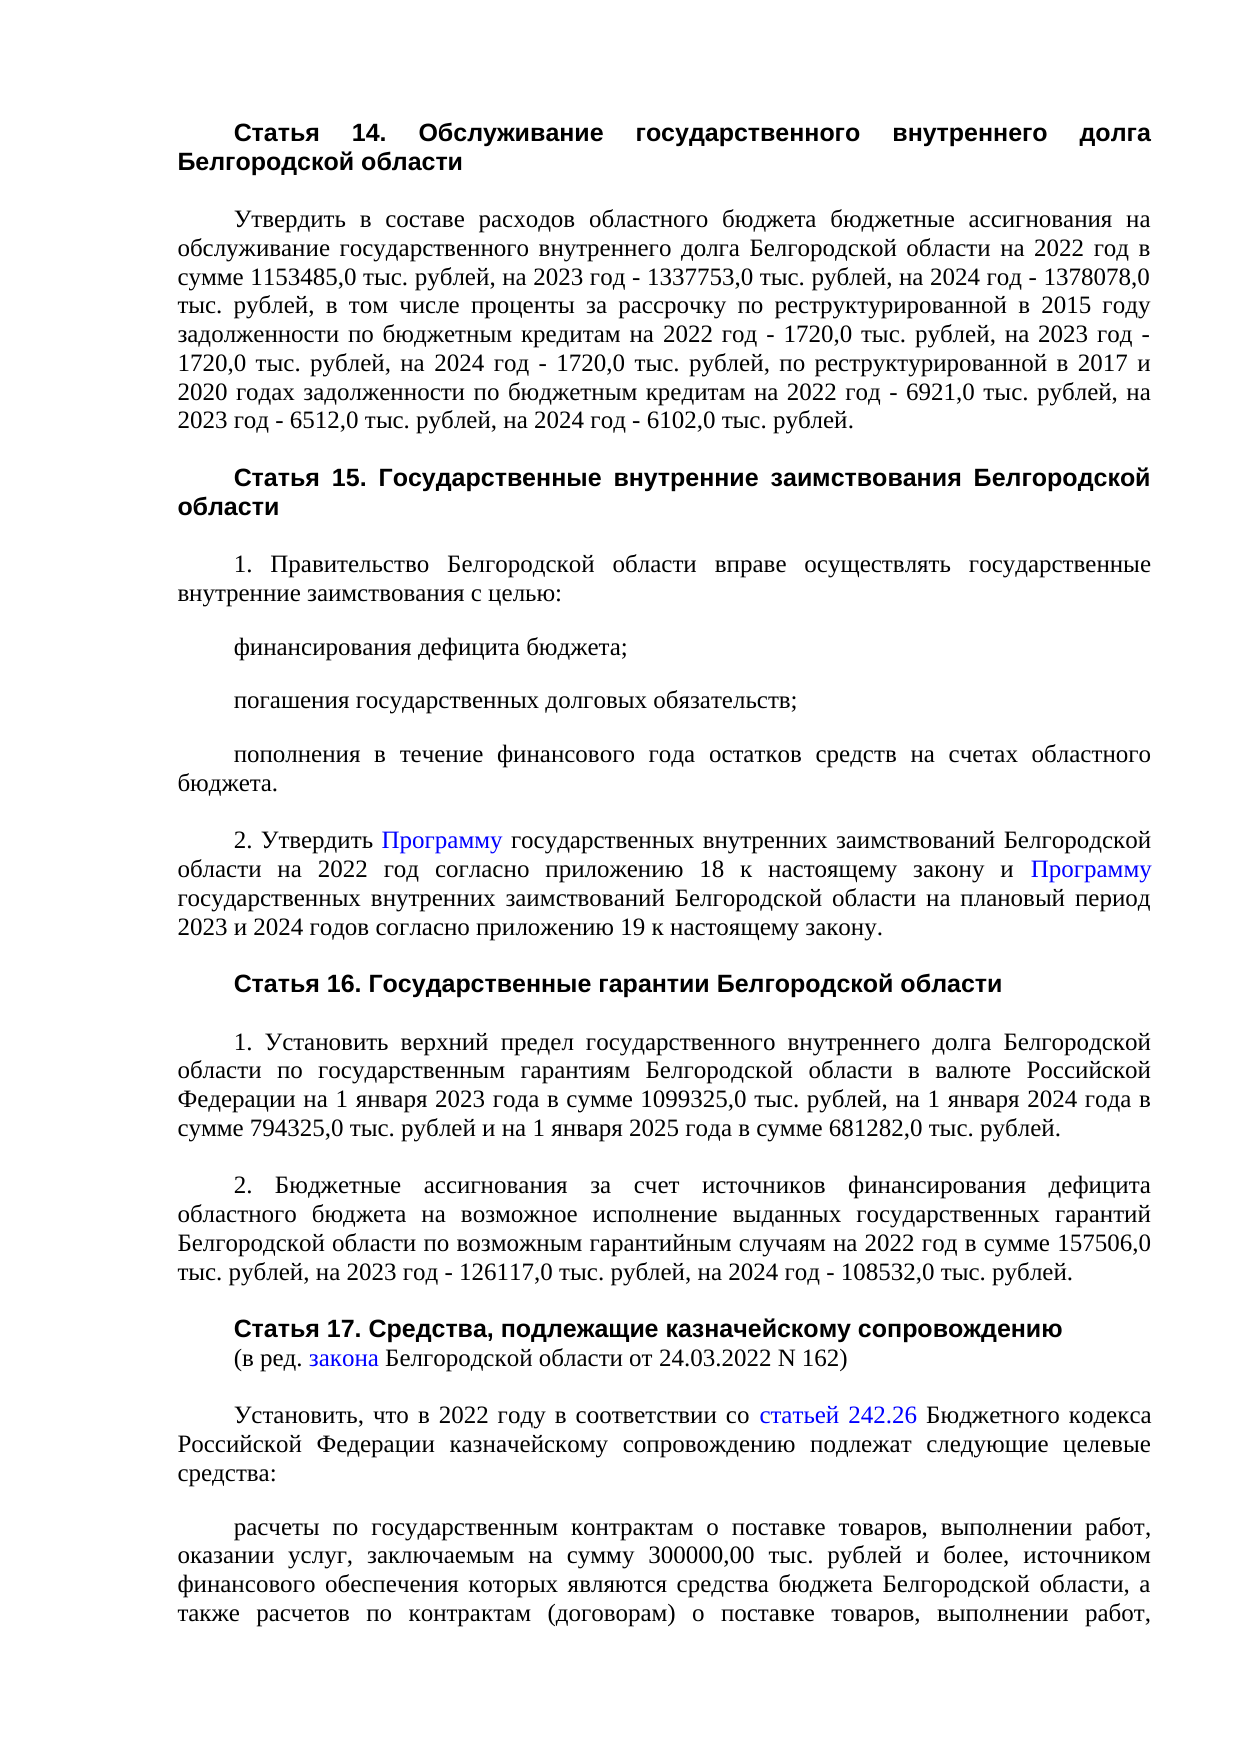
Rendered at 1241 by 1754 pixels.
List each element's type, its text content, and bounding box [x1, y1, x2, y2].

title Статья 14. Обслуживание государственного внутреннего долга Белгородской области [177, 118, 1152, 176]
text Утвердить в составе расходов областного бюджета бюджетные ассигнования на обслуживание государственного внутреннего долга Белгородской области на 2022 год в сумме 1153485,0 тыс. рублей, на 2023 год - 1337753,0 тыс. рублей, на 2024 год - 1378078,0 тыс. рублей, в том числе проценты за рассрочку по реструктурированной в 2015 году задолженности по бюджетным кредитам на 2022 год - 1720,0 тыс. рублей, на 2023 год - 1720,0 тыс. рублей, на 2024 год - 1720,0 тыс. рублей, по реструктурированной в 2017 и 2020 годах задолженности по бюджетным кредитам на 2022 год - 6921,0 тыс. рублей, на 2023 год - 6512,0 тыс. рублей, на 2024 год - 6102,0 тыс. рублей. [177, 204, 1152, 434]
text (в ред. закона Белгородской области от 24.03.2022 N 162) [177, 1343, 1152, 1372]
text 2. Утвердить Программу государственных внутренних заимствований Белгородской области на 2022 год согласно приложению 18 к настоящему закону и Программу государственных внутренних заимствований Белгородской области на плановый период 2023 и 2024 годов согласно приложению 19 к настоящему закону. [177, 826, 1152, 941]
text финансирования дефицита бюджета; [177, 632, 1152, 661]
text 1. Правительство Белгородской области вправе осуществлять государственные внутренние заимствования с целью: [177, 549, 1152, 607]
text пополнения в течение финансового года остатков средств на счетах областного бюджета. [177, 739, 1152, 797]
text 1. Установить верхний предел государственного внутреннего долга Белгородской области по государственным гарантиям Белгородской области в валюте Российской Федерации на 1 января 2023 года в сумме 1099325,0 тыс. рублей, на 1 января 2024 года в сумме 794325,0 тыс. рублей и на 1 января 2025 года в сумме 681282,0 тыс. рублей. [177, 1027, 1152, 1142]
title Статья 16. Государственные гарантии Белгородской области [177, 969, 1152, 998]
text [177, 1512, 1152, 1627]
text погашения государственных долговых обязательств; [177, 686, 1152, 714]
text 2. Бюджетные ассигнования за счет источников финансирования дефицита областного бюджета на возможное исполнение выданных государственных гарантий Белгородской области по возможным гарантийным случаям на 2022 год в сумме 157506,0 тыс. рублей, на 2023 год - 126117,0 тыс. рублей, на 2024 год - 108532,0 тыс. рублей. [177, 1171, 1152, 1286]
title Статья 17. Средства, подлежащие казначейскому сопровождению [177, 1314, 1152, 1343]
title Статья 15. Государственные внутренние заимствования Белгородской области [177, 463, 1152, 521]
text Установить, что в 2022 году в соответствии со статьей 242.26 Бюджетного кодекса Российской Федерации казначейскому сопровождению подлежат следующие целевые средства: [177, 1401, 1152, 1487]
